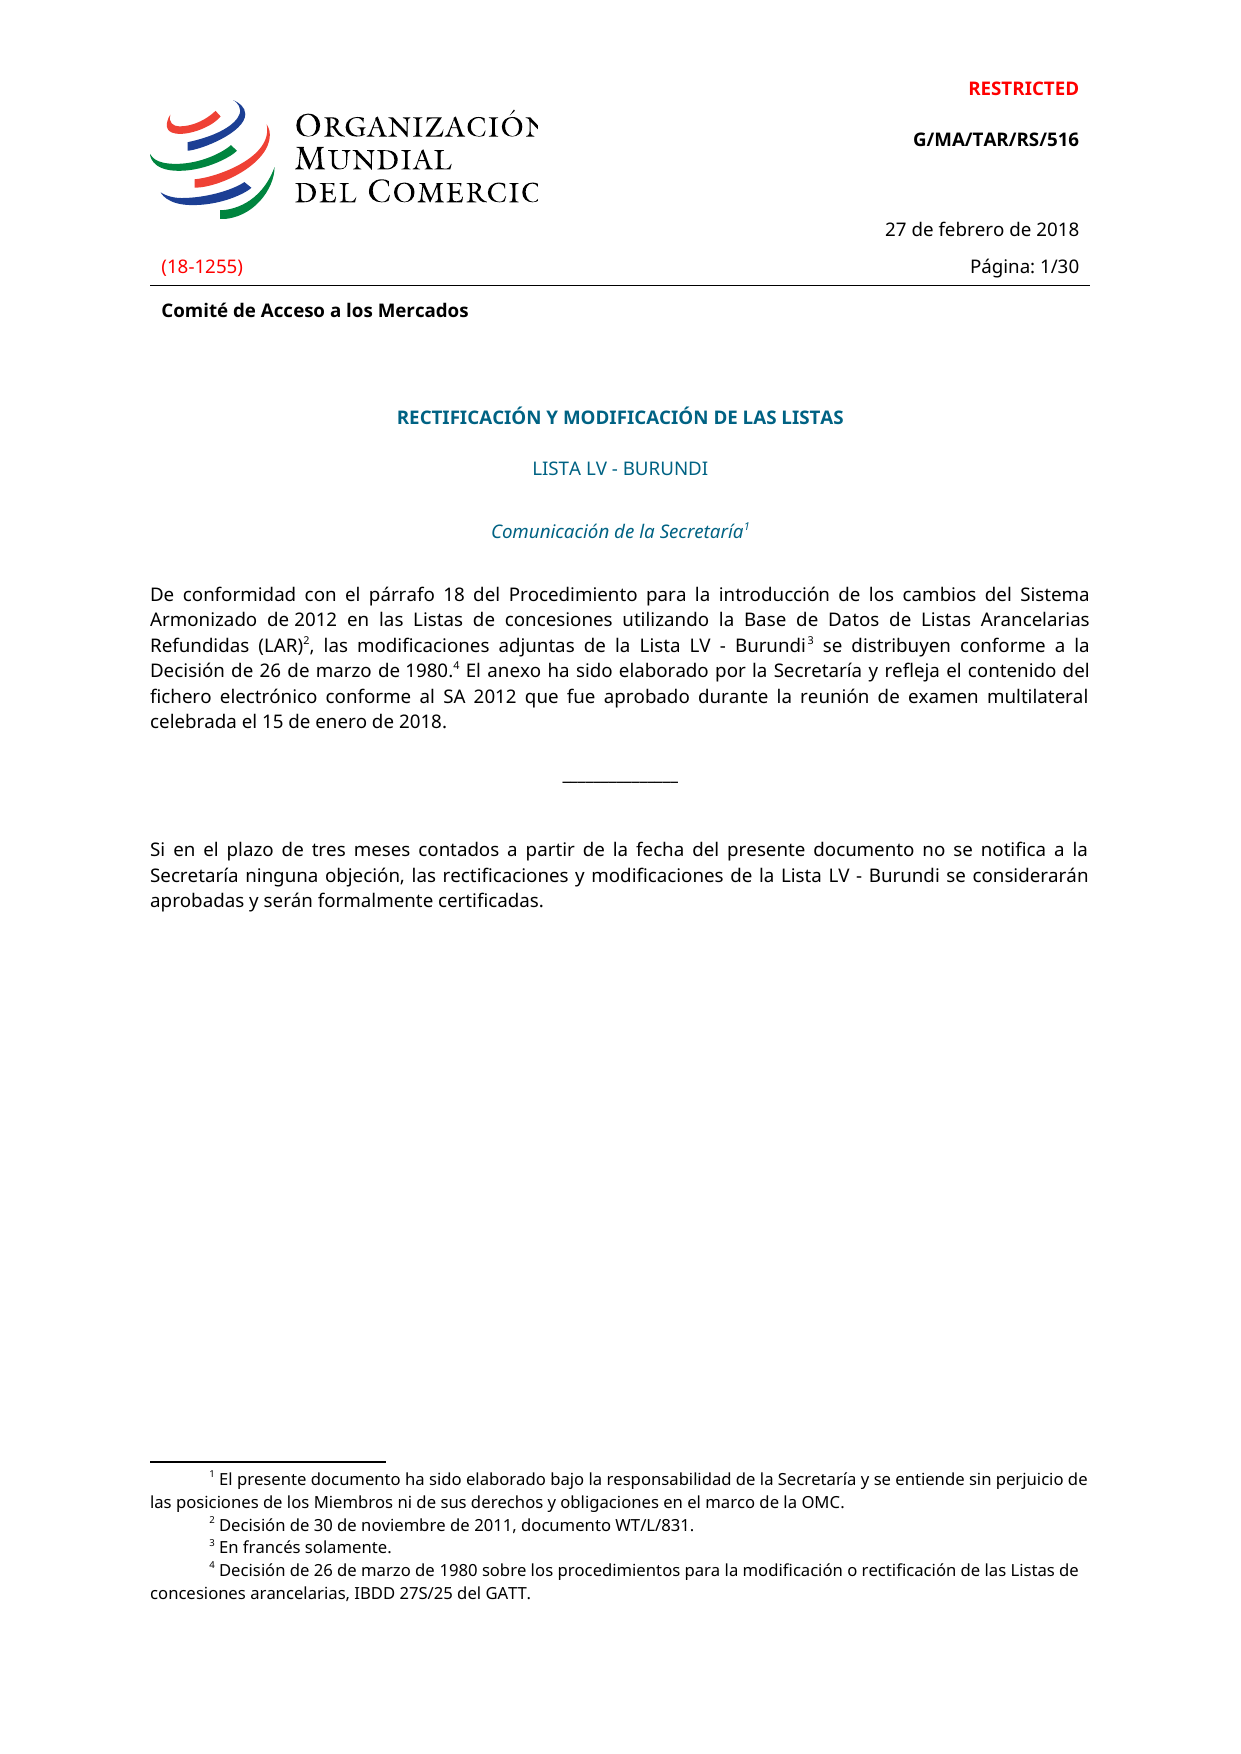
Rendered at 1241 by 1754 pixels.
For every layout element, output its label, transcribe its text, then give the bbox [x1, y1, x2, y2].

text _______________ [150, 760, 1090, 785]
title LISTA LV - BURUNDI [150, 455, 1090, 481]
text De conformidad con el párrafo 18 del Procedimiento para la introducción de los cambios del Sistema Armonizado de 2012 en las Listas de concesiones utilizando la Base de Datos de Listas Arancelarias Refundidas (LAR), las modificaciones adjuntas de la Lista LV - Burundi se distribuyen conforme a la Decisión de 26 de marzo de 1980. El anexo ha sido elaborado por la Secretaría y refleja el contenido del fichero electrónico conforme al SA 2012 que fue aprobado durante la reunión de examen multilateral celebrada el 15 de enero de 2018. [150, 581, 1090, 734]
title Comunicación de la Secretaría [150, 518, 1090, 544]
title RECTIFICACIÓN Y MODIFICACIÓN DE LAS LISTAS [150, 405, 1090, 430]
text Si en el plazo de tres meses contados a partir de la fecha del presente documento no se notifica a la Secretaría ninguna objeción, las rectificaciones y modificaciones de la Lista LV - Burundi se considerarán aprobadas y serán formalmente certificadas. [150, 836, 1090, 913]
